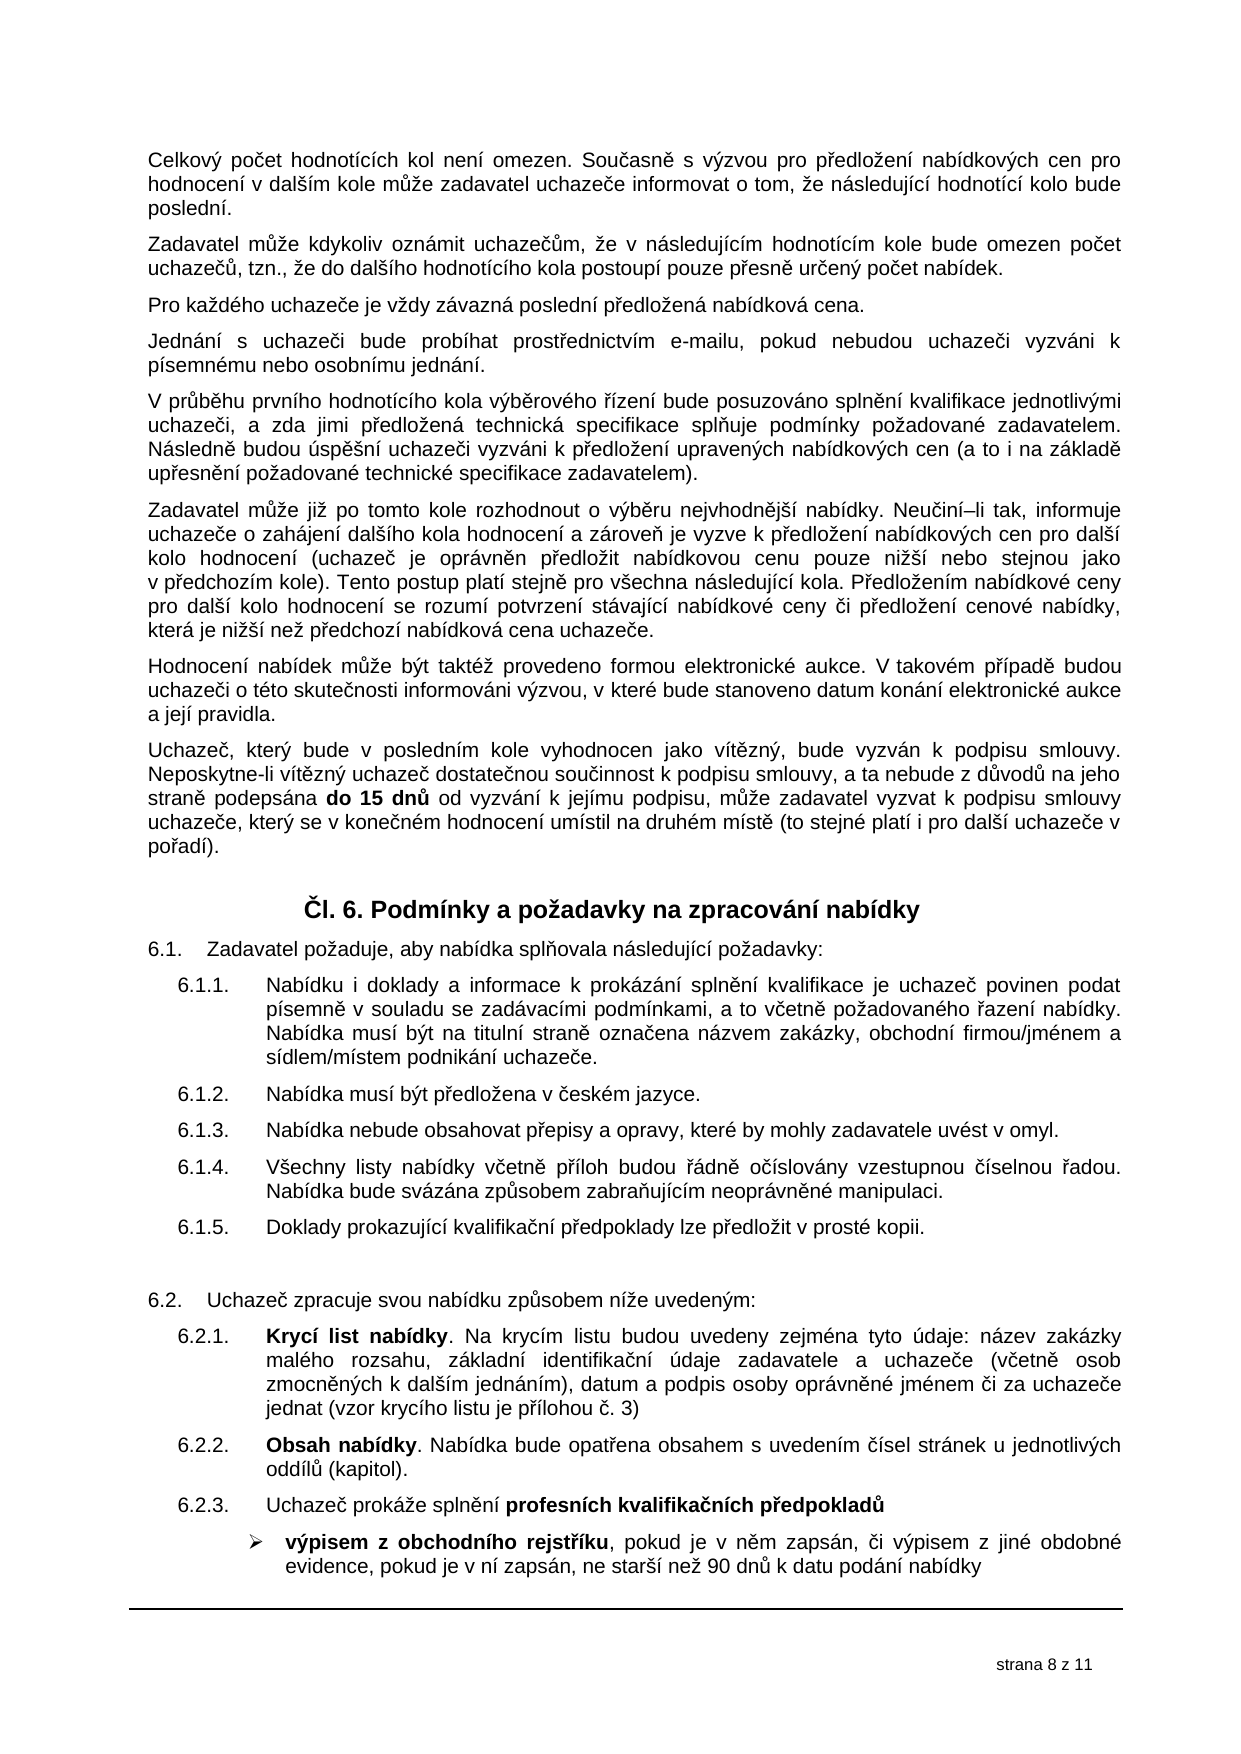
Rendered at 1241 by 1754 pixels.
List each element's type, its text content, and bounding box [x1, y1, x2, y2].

text Uchazeč prokáže splnění profesních kvalifikačních předpokladů [177, 1493, 1122, 1517]
list výpisem z obchodního rejstříku, pokud je v něm zapsán, či výpisem z jiné obdobné evidence, pokud je v ní zapsán, ne starší než 90 dnů k datu podání nabídky [248, 1529, 1122, 1577]
text Nabídku i doklady a informace k prokázání splnění kvalifikace je uchazeč povinen podat písemně v souladu se zadávacími podmínkami, a to včetně požadovaného řazení nabídky. Nabídka musí být na titulní straně označena názvem zakázky, obchodní firmou/jménem a sídlem/místem podnikání uchazeče. [177, 973, 1122, 1069]
text Celkový počet hodnotících kol není omezen. Současně s výzvou pro předložení nabídkových cen pro hodnocení v dalším kole může zadavatel uchazeče informovat o tom, že následující hodnotící kolo bude poslední. [148, 148, 1122, 219]
text Obsah nabídky. Nabídka bude opatřena obsahem s uvedením čísel stránek u jednotlivých oddílů (kapitol). [177, 1433, 1122, 1481]
text Uchazeč, který bude v posledním kole vyhodnocen jako vítězný, bude vyzván k podpisu smlouvy. Neposkytne-li vítězný uchazeč dostatečnou součinnost k podpisu smlouvy, a ta nebude z důvodů na jeho straně podepsána do 15 dnů od vyzvání k jejímu podpisu, může zadavatel vyzvat k podpisu smlouvy uchazeče, který se v konečném hodnocení umístil na druhém místě (to stejné platí i pro další uchazeče v pořadí). [148, 738, 1122, 858]
text V průběhu prvního hodnotícího kola výběrového řízení bude posuzováno splnění kvalifikace jednotlivými uchazeči, a zda jimi předložená technická specifikace splňuje podmínky požadované zadavatelem. Následně budou úspěšní uchazeči vyzváni k předložení upravených nabídkových cen (a to i na základě upřesnění požadované technické specifikace zadavatelem). [148, 389, 1122, 485]
text Zadavatel může již po tomto kole rozhodnout o výběru nejvhodnější nabídky. Neučiní–li tak, informuje uchazeče o zahájení dalšího kola hodnocení a zároveň je vyzve k předložení nabídkových cen pro další kolo hodnocení (uchazeč je oprávněn předložit nabídkovou cenu pouze nižší nebo stejnou jako v předchozím kole). Tento postup platí stejně pro všechna následující kola. Předložením nabídkové ceny pro další kolo hodnocení se rozumí potvrzení stávající nabídkové ceny či předložení cenové nabídky, která je nižší než předchozí nabídková cena uchazeče. [148, 498, 1122, 641]
text Zadavatel požaduje, aby nabídka splňovala následující požadavky: [148, 937, 1122, 961]
text Nabídka nebude obsahovat přepisy a opravy, které by mohly zadavatele uvést v omyl. [177, 1118, 1122, 1142]
text Jednání s uchazeči bude probíhat prostřednictvím e-mailu, pokud nebudou uchazeči vyzváni k písemnému nebo osobnímu jednání. [148, 329, 1122, 377]
text Hodnocení nabídek může být taktéž provedeno formou elektronické aukce. V takovém případě budou uchazeči o této skutečnosti informováni výzvou, v které bude stanoveno datum konání elektronické aukce a její pravidla. [148, 654, 1122, 726]
text Všechny listy nabídky včetně příloh budou řádně očíslovány vzestupnou číselnou řadou. Nabídka bude svázána způsobem zabraňujícím neoprávněné manipulaci. [177, 1154, 1122, 1202]
text Krycí list nabídky. Na krycím listu budou uvedeny zejména tyto údaje: název zakázky malého rozsahu, základní identifikační údaje zadavatele a uchazeče (včetně osob zmocněných k dalším jednáním), datum a podpis osoby oprávněné jménem či za uchazeče jednat (vzor krycího listu je přílohou č. 3) [177, 1324, 1122, 1420]
text Doklady prokazující kvalifikační předpoklady lze předložit v prosté kopii. [177, 1215, 1122, 1239]
text Pro každého uchazeče je vždy závazná poslední předložená nabídková cena. [148, 292, 1122, 316]
text Podmínky a požadavky na zpracování nabídky [102, 896, 1122, 924]
text Zadavatel může kdykoliv oznámit uchazečům, že v následujícím hodnotícím kole bude omezen počet uchazečů, tzn., že do dalšího hodnotícího kola postoupí pouze přesně určený počet nabídek. [148, 232, 1122, 280]
text Uchazeč zpracuje svou nabídku způsobem níže uvedeným: [148, 1288, 1122, 1312]
text Nabídka musí být předložena v českém jazyce. [177, 1082, 1122, 1106]
